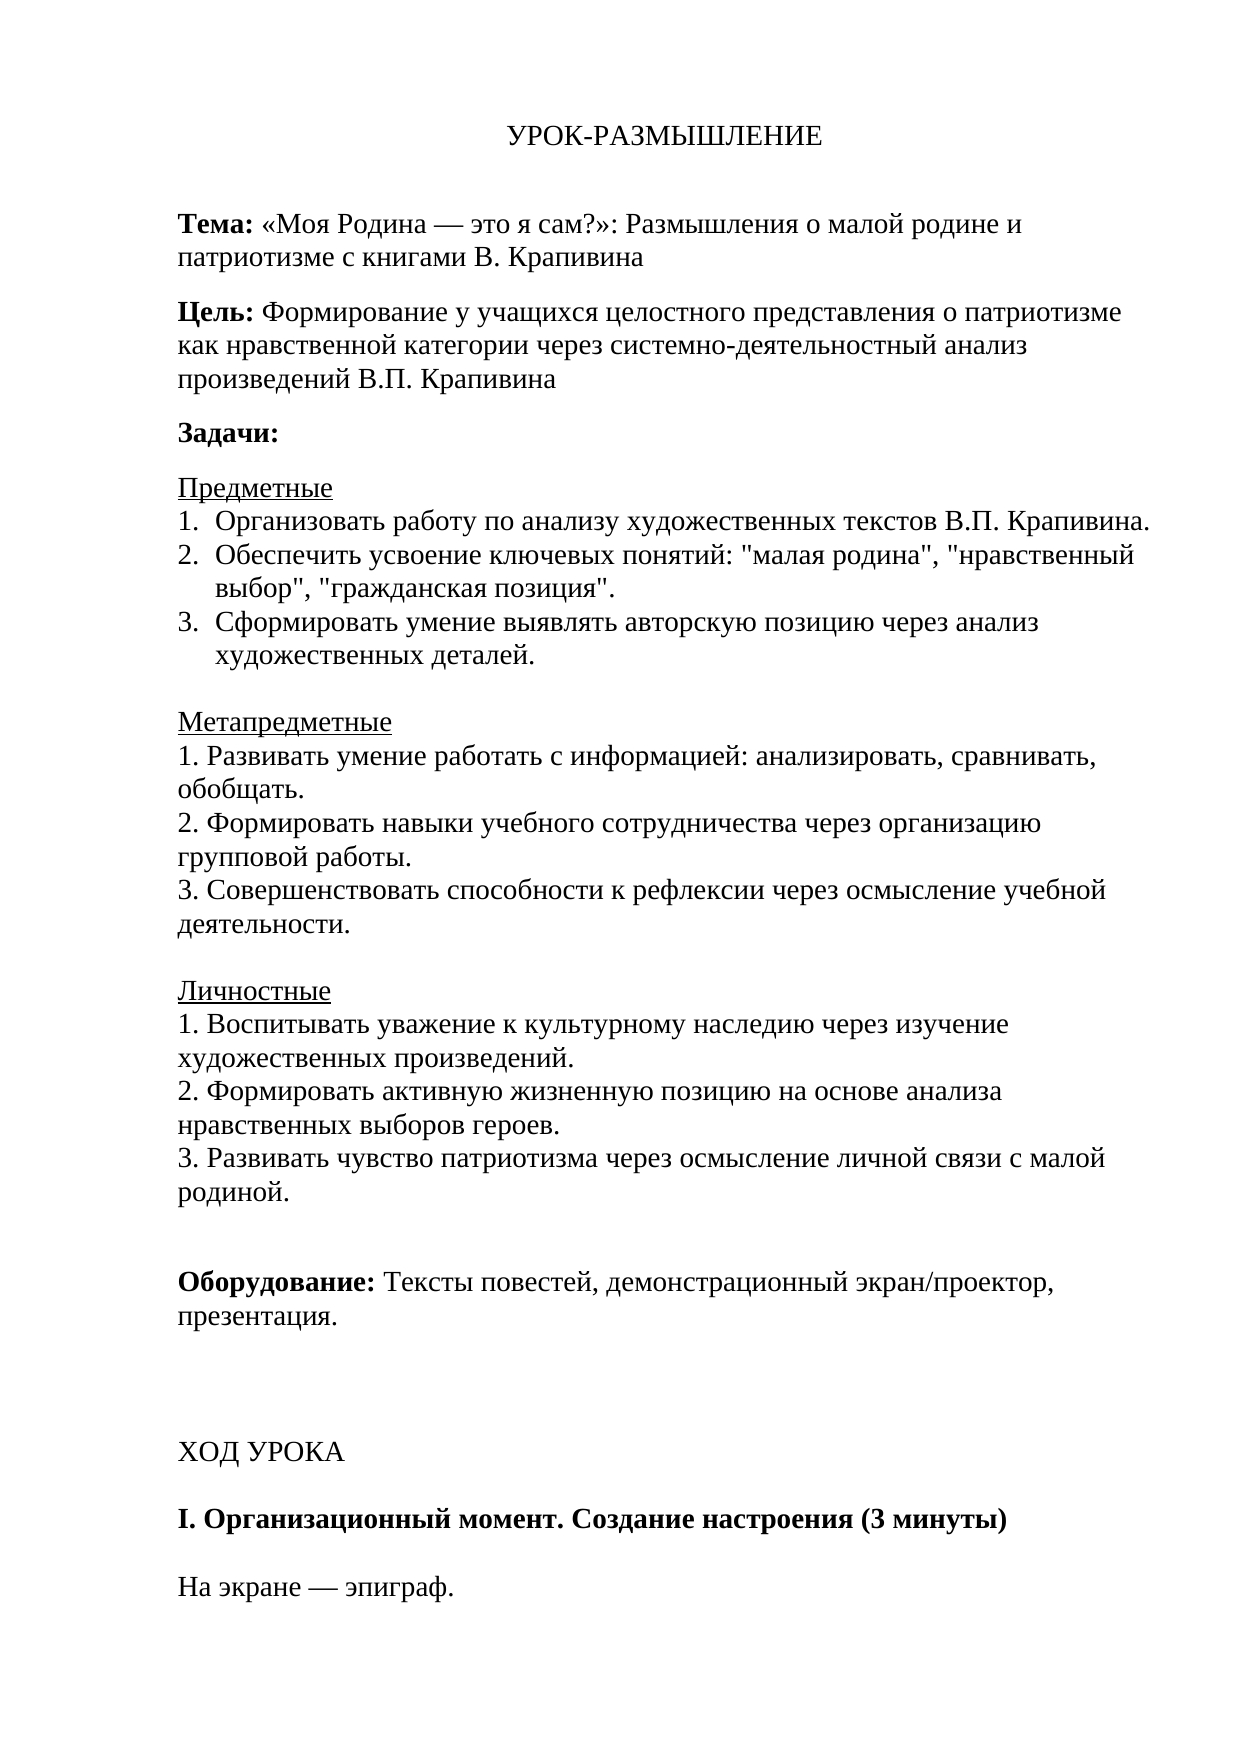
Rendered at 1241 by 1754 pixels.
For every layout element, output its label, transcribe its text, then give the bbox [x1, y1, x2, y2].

text Оборудование: Тексты повестей, демонстрационный экран/проектор, презентация. [177, 1228, 1152, 1331]
list Обеспечить усвоение ключевых понятий: "малая родина", "нравственный выбор", "гражданская позиция". [177, 537, 1152, 604]
text УРОК-РАЗМЫШЛЕНИЕ [177, 118, 1152, 152]
list Организовать работу по анализу художественных текстов В.П. Крапивина. [177, 503, 1152, 537]
text ХОД УРОКА I. Организационный момент. Создание настроения (3 минуты) На экране — эпиграф. [177, 1434, 1152, 1602]
text Задачи: [177, 415, 1152, 449]
text Метапредметные 1. Развивать умение работать с информацией: анализировать, сравнивать, обобщать. 2. Формировать навыки учебного сотрудничества через организацию групповой работы. 3. Совершенствовать способности к рефлексии через осмысление учебной деятельности. Личностные 1. Воспитывать уважение к культурному наследию через изучение художественных произведений. 2. Формировать активную жизненную позицию на основе анализа нравственных выборов героев. 3. Развивать чувство патриотизма через осмысление личной связи с малой родиной. [177, 704, 1152, 1208]
list Сформировать умение выявлять авторскую позицию через анализ художественных деталей. [177, 604, 1152, 671]
text Тема: «Моя Родина — это я сам?»: Размышления о малой родине и патриотизме с книгами В. Крапивина [177, 172, 1152, 273]
text Предметные [177, 470, 1152, 503]
text Цель: Формирование у учащихся целостного представления о патриотизме как нравственной категории через системно-деятельностный анализ произведений В.П. Крапивина [177, 294, 1152, 394]
